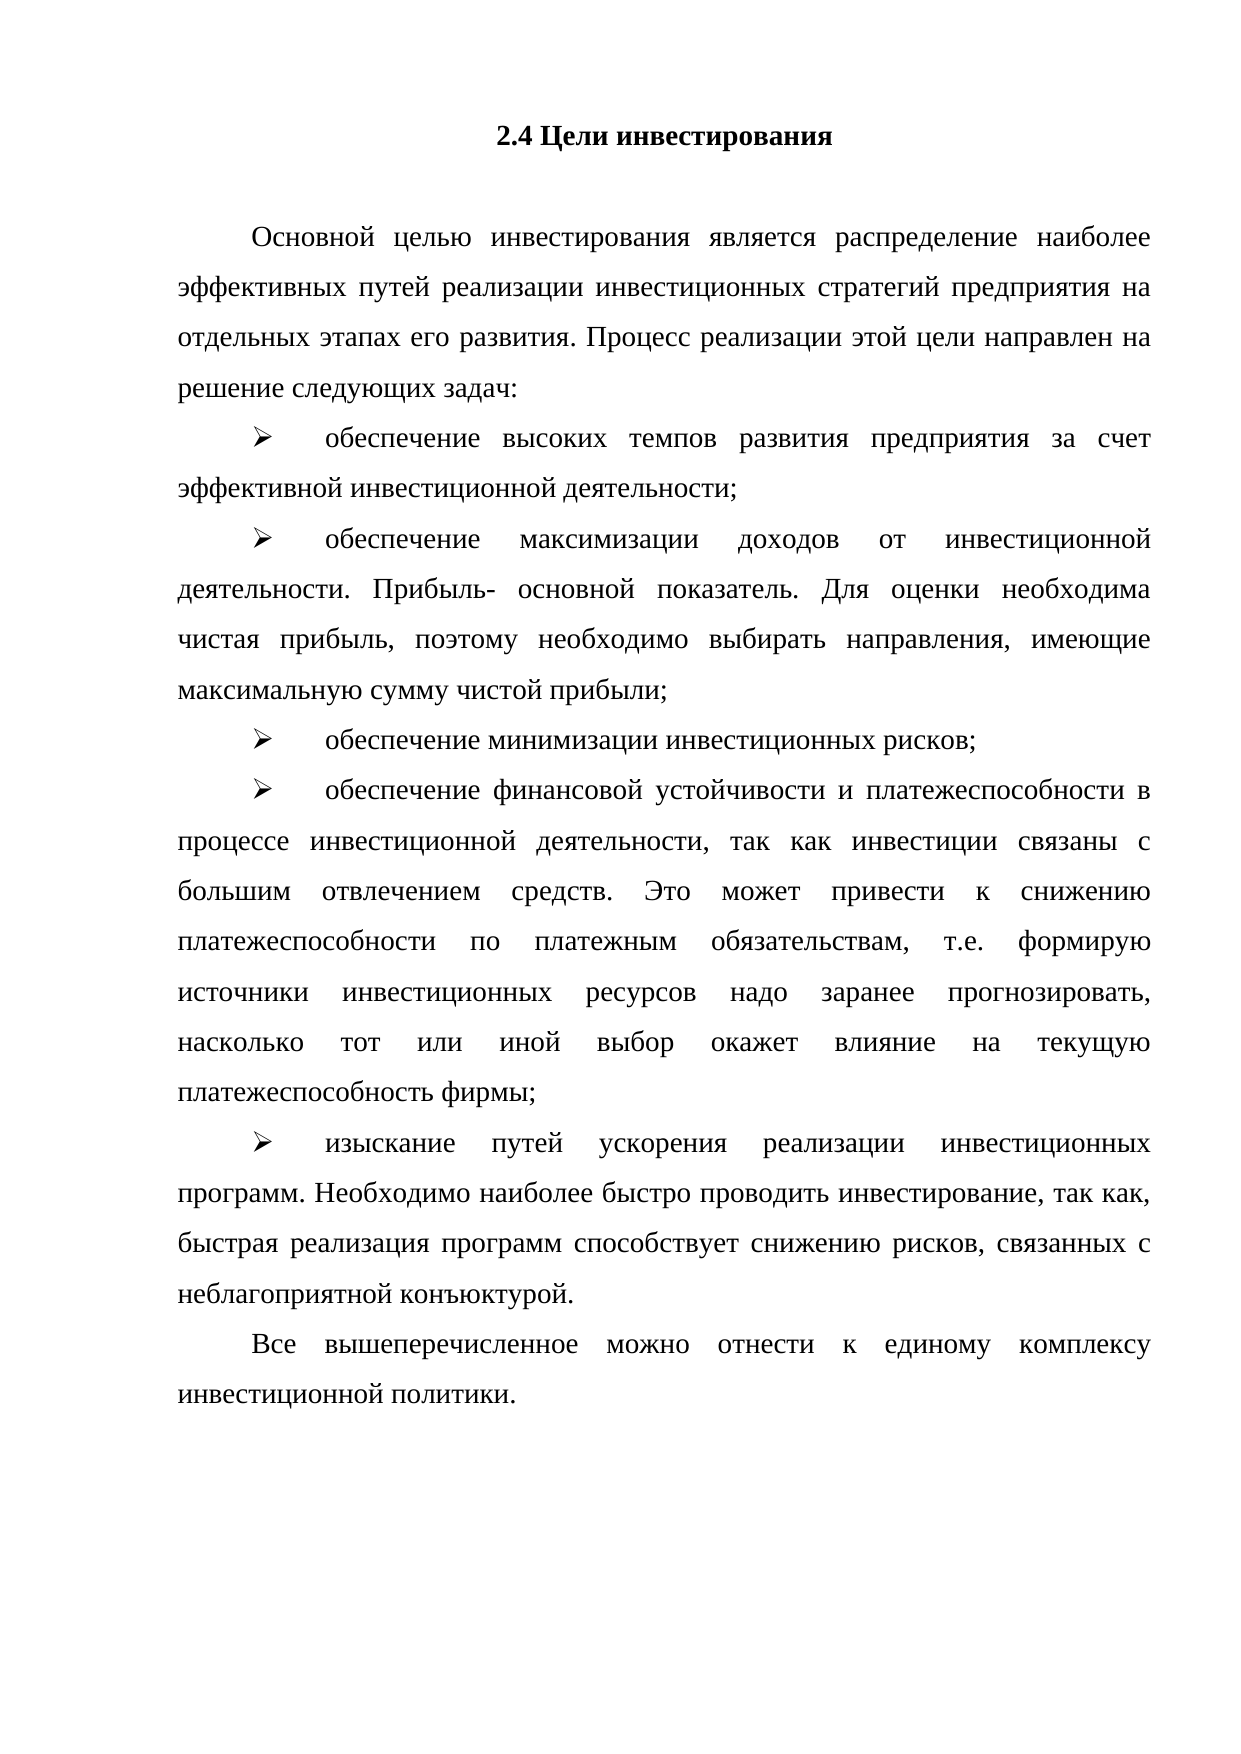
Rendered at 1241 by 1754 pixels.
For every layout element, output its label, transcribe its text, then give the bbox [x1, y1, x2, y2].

text 2.4 Цели инвестирования [177, 118, 1152, 152]
text Основной целью инвестирования является распределение наиболее эффективных путей реализации инвестиционных стратегий предприятия на отдельных этапах его развития. Процесс реализации этой цели направлен на решение следующих задач: [177, 219, 1152, 403]
text Все вышеперечисленное можно отнести к единому комплексу инвестиционной политики. [177, 1326, 1152, 1410]
list обеспечение финансовой устойчивости и платежеспособности в процессе инвестиционной деятельности, так как инвестиции связаны с большим отвлечением средств. Это может привести к снижению платежеспособности по платежным обязательствам, т.е. формирую источники инвестиционных ресурсов надо заранее прогнозировать, насколько тот или иной выбор окажет влияние на текущую платежеспособность фирмы; [177, 772, 1152, 1108]
list обеспечение максимизации доходов от инвестиционной деятельности. Прибыль- основной показатель. Для оценки необходима чистая прибыль, поэтому необходимо выбирать направления, имеющие максимальную сумму чистой прибыли; [177, 521, 1152, 705]
list обеспечение высоких темпов развития предприятия за счет эффективной инвестиционной деятельности; [177, 420, 1152, 504]
list изыскание путей ускорения реализации инвестиционных программ. Необходимо наиболее быстро проводить инвестирование, так как, быстрая реализация программ способствует снижению рисков, связанных с неблагоприятной конъюктурой. [177, 1125, 1152, 1309]
list обеспечение минимизации инвестиционных рисков; [177, 722, 1152, 756]
